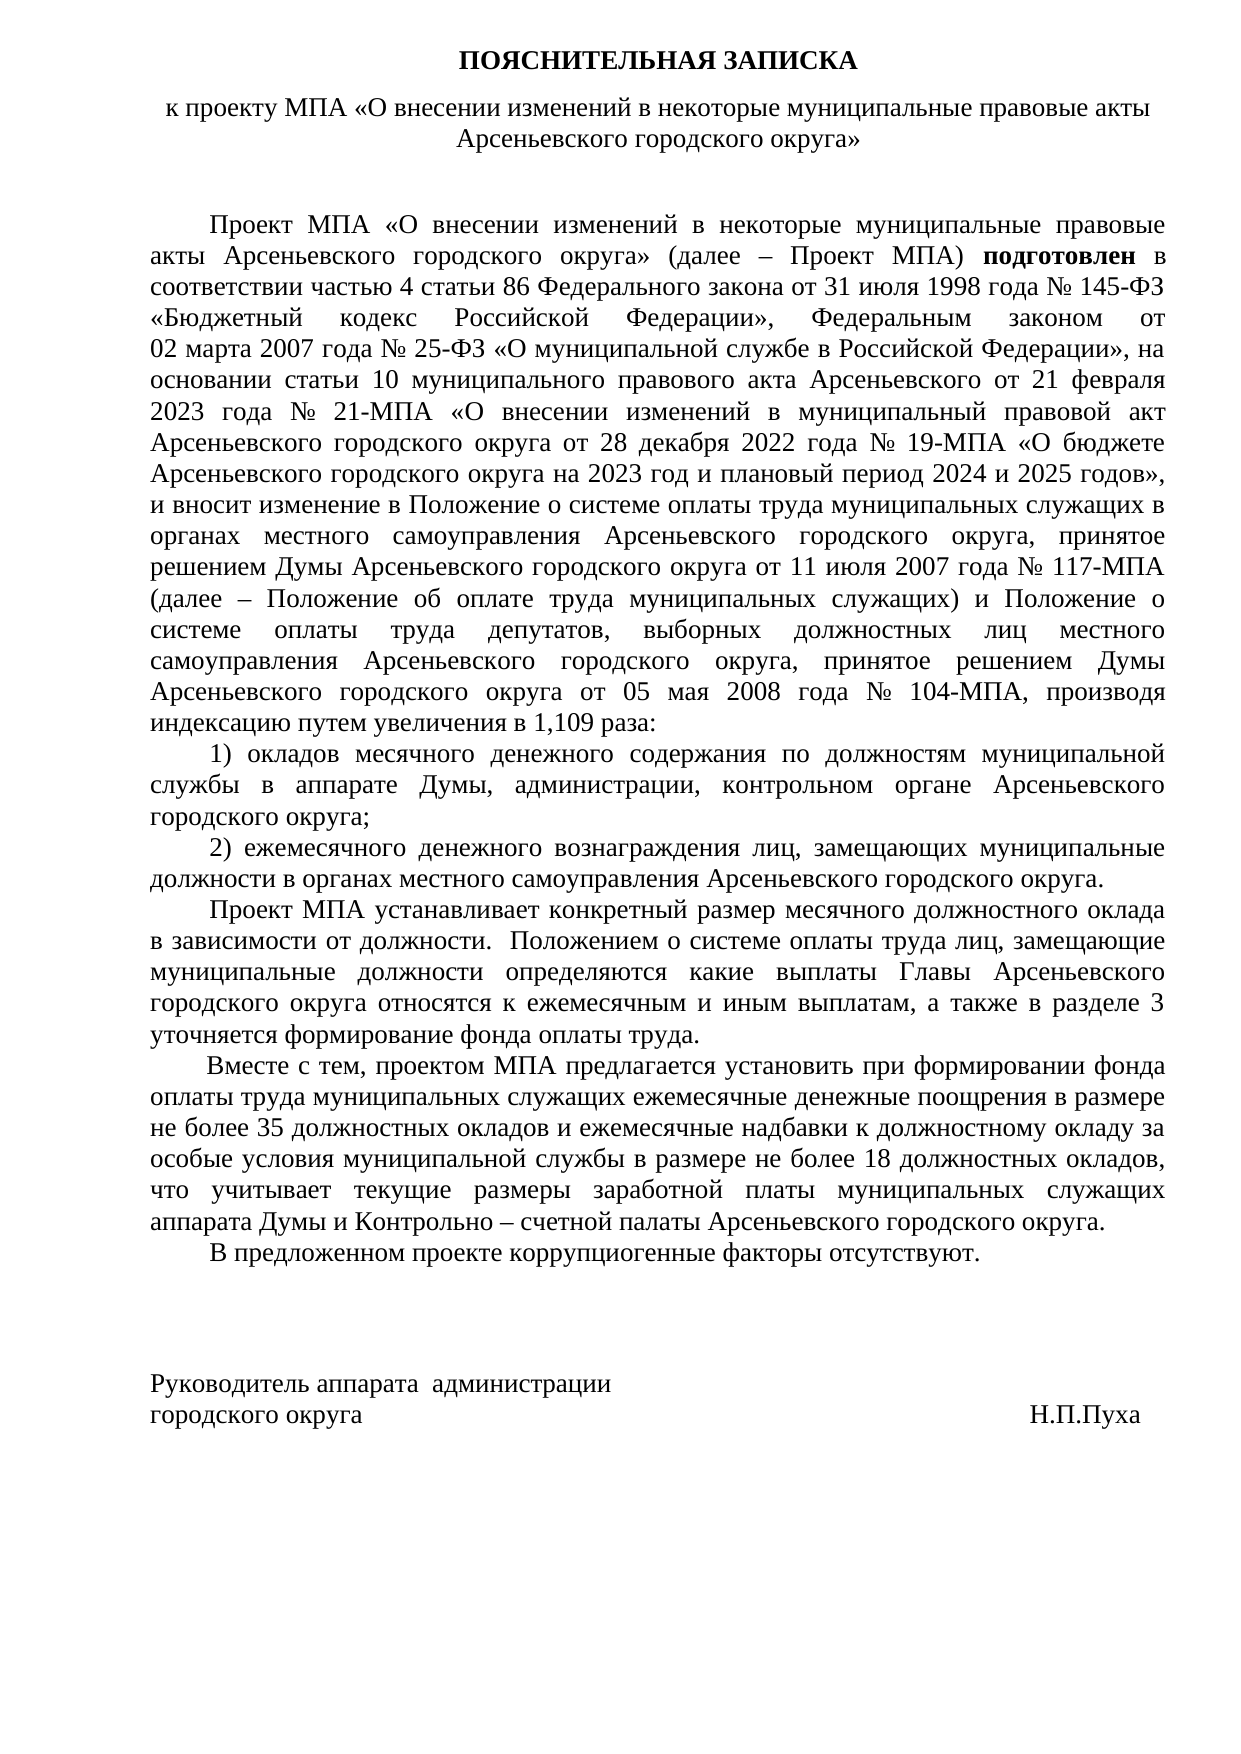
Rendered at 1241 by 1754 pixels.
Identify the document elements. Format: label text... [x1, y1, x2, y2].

text В предложенном проекте коррупциогенные факторы отсутствуют. [150, 1236, 1167, 1267]
text Вместе с тем, проектом МПА предлагается установить при формировании фонда оплаты труда муниципальных служащих ежемесячные денежные поощрения в размере не более 35 должностных окладов и ежемесячные надбавки к должностному окладу за особые условия муниципальной службы в размере не более 18 должностных окладов, что учитывает текущие размеры заработной платы муниципальных служащих аппарата Думы и Контрольно – счетной палаты Арсеньевского городского округа. [150, 1049, 1167, 1236]
text Руководитель аппарата администрации [150, 1367, 1167, 1399]
text Проект МПА устанавливает конкретный размер месячного должностного оклада в зависимости от должности. Положением о системе оплаты труда лиц, замещающие муниципальные должности определяются какие выплаты Главы Арсеньевского городского округа относятся к ежемесячным и иным выплатам, а также в разделе 3 уточняется формирование фонда оплаты труда. [150, 893, 1167, 1049]
text Проект МПА «О внесении изменений в некоторые муниципальные правовые акты Арсеньевского городского округа» (далее – Проект МПА) подготовлен в соответствии частью 4 статьи 86 Федерального закона от 31 июля 1998 года № 145-ФЗ «Бюджетный кодекс Российской Федерации», Федеральным законом от 02 марта 2007 года № 25-ФЗ «О муниципальной службе в Российской Федерации», на основании статьи 10 муниципального правового акта Арсеньевского от 21 февраля 2023 года № 21-МПА «О внесении изменений в муниципальный правовой акт Арсеньевского городского округа от 28 декабря 2022 года № 19-МПА «О бюджете Арсеньевского городского округа на 2023 год и плановый период 2024 и 2025 годов», и вносит изменение в Положение о системе оплаты труда муниципальных служащих в органах местного самоуправления Арсеньевского городского округа, принятое решением Думы Арсеньевского городского округа от 11 июля 2007 года № 117-МПА (далее – Положение об оплате труда муниципальных служащих) и Положение о системе оплаты труда депутатов, выборных должностных лиц местного самоуправления Арсеньевского городского округа, принятое решением Думы Арсеньевского городского округа от 05 мая 2008 года № 104-МПА, производя индексацию путем увеличения в 1,109 раза: [150, 208, 1167, 737]
text к проекту МПА «О внесении изменений в некоторые муниципальные правовые акты Арсеньевского городского округа» [150, 91, 1167, 153]
text Пояснительная записка [150, 44, 1167, 76]
text городского округа Н.П.Пуха [150, 1399, 1167, 1430]
text 1) окладов месячного денежного содержания по должностям муниципальной службы в аппарате Думы, администрации, контрольном органе Арсеньевского городского округа; [150, 737, 1167, 831]
text 2) ежемесячного денежного вознаграждения лиц, замещающих муниципальные должности в органах местного самоуправления Арсеньевского городского округа. [150, 831, 1167, 893]
